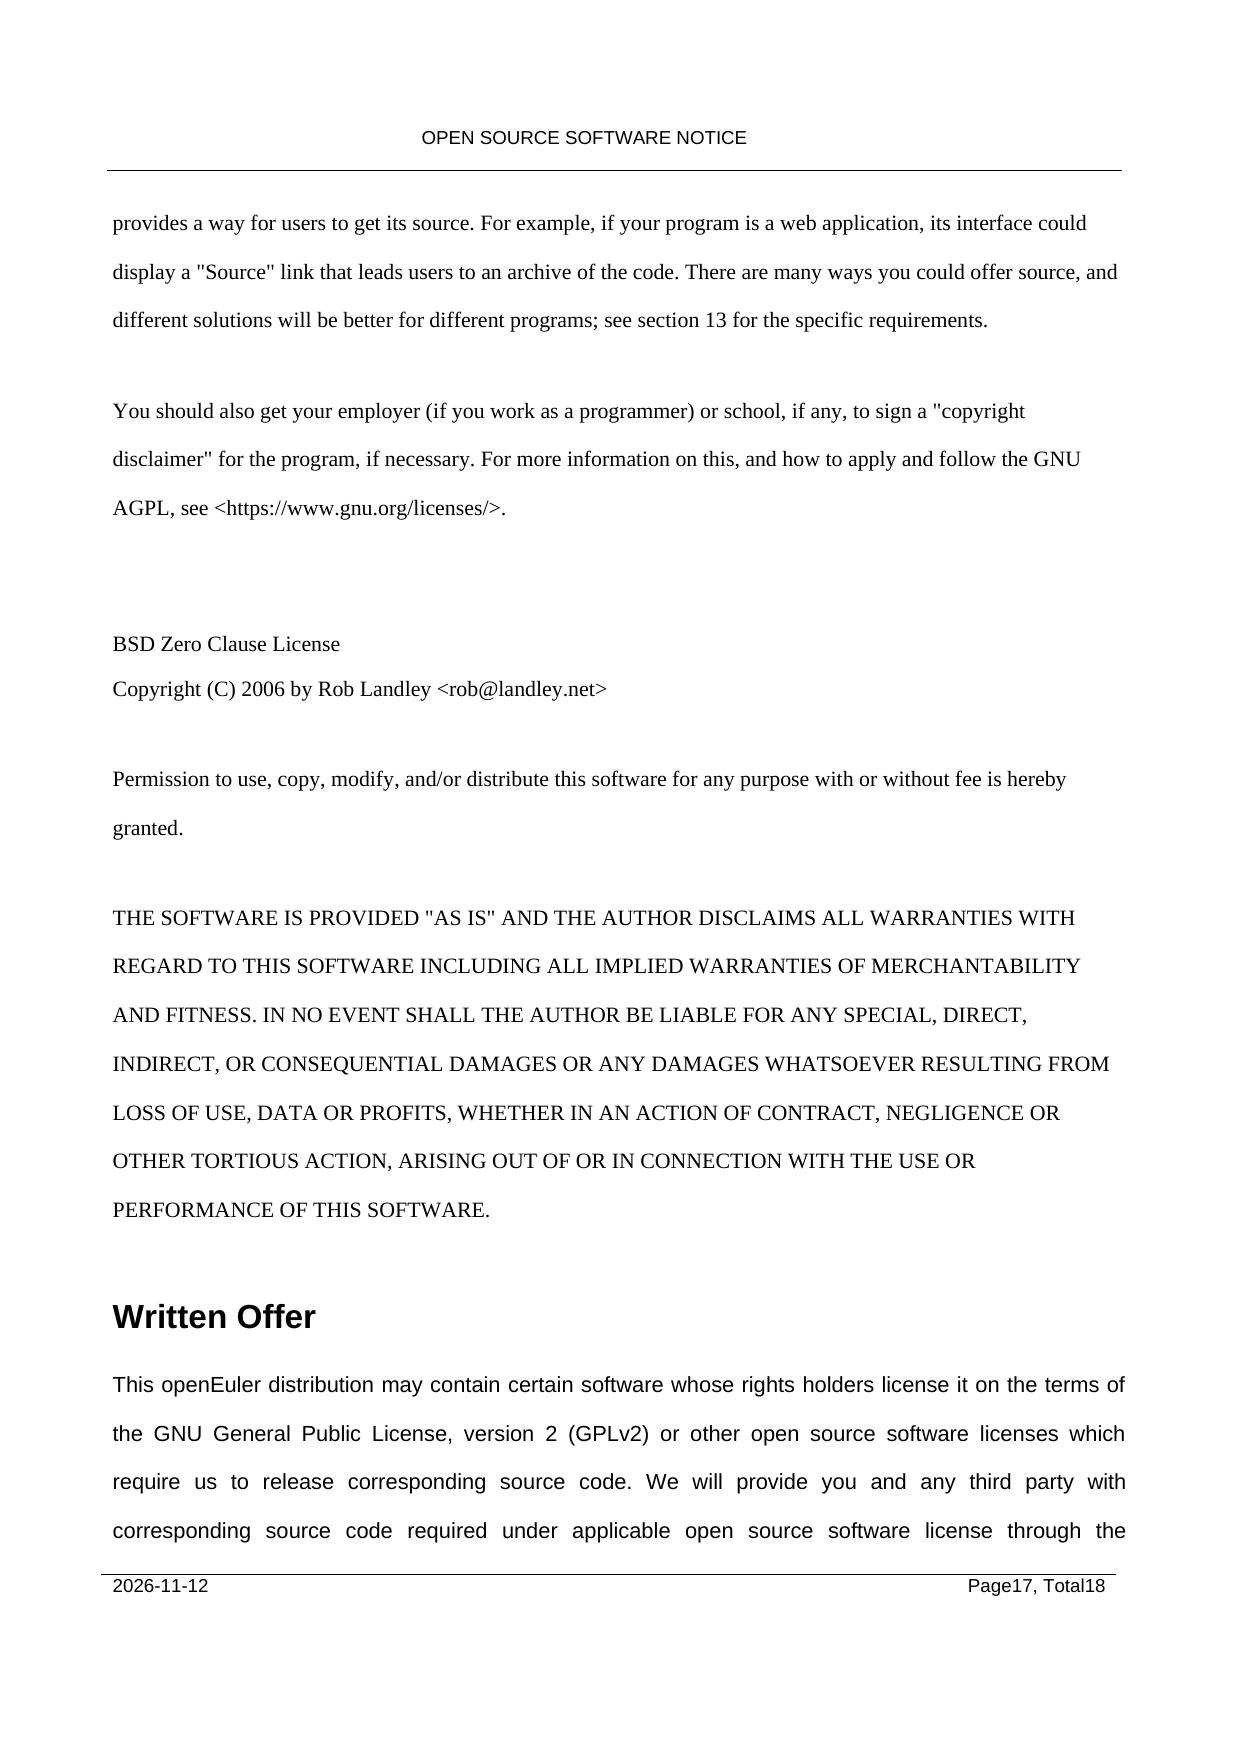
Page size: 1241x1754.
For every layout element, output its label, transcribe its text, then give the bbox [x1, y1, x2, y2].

text BSD Zero Clause License [112, 627, 1128, 659]
text You should also get your employer (if you work as a programmer) or school, if any, to sign a "copyright disclaimer" for the program, if necessary. For more information on this, and how to apply and follow the GNU AGPL, see <https://www.gnu.org/licenses/>. [112, 394, 1128, 524]
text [112, 1368, 1128, 1547]
text Copyright (C) 2006 by Rob Landley <rob@landley.net> [112, 672, 1128, 704]
text Written Offer [112, 1284, 1128, 1349]
text Permission to use, copy, modify, and/or distribute this software for any purpose with or without fee is hereby granted. [112, 762, 1128, 843]
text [112, 206, 1128, 336]
text THE SOFTWARE IS PROVIDED "AS IS" AND THE AUTHOR DISCLAIMS ALL WARRANTIES WITH REGARD TO THIS SOFTWARE INCLUDING ALL IMPLIED WARRANTIES OF MERCHANTABILITY AND FITNESS. IN NO EVENT SHALL THE AUTHOR BE LIABLE FOR ANY SPECIAL, DIRECT, INDIRECT, OR CONSEQUENTIAL DAMAGES OR ANY DAMAGES WHATSOEVER RESULTING FROM LOSS OF USE, DATA OR PROFITS, WHETHER IN AN ACTION OF CONTRACT, NEGLIGENCE OR OTHER TORTIOUS ACTION, ARISING OUT OF OR IN CONNECTION WITH THE USE OR PERFORMANCE OF THIS SOFTWARE. [112, 901, 1128, 1226]
